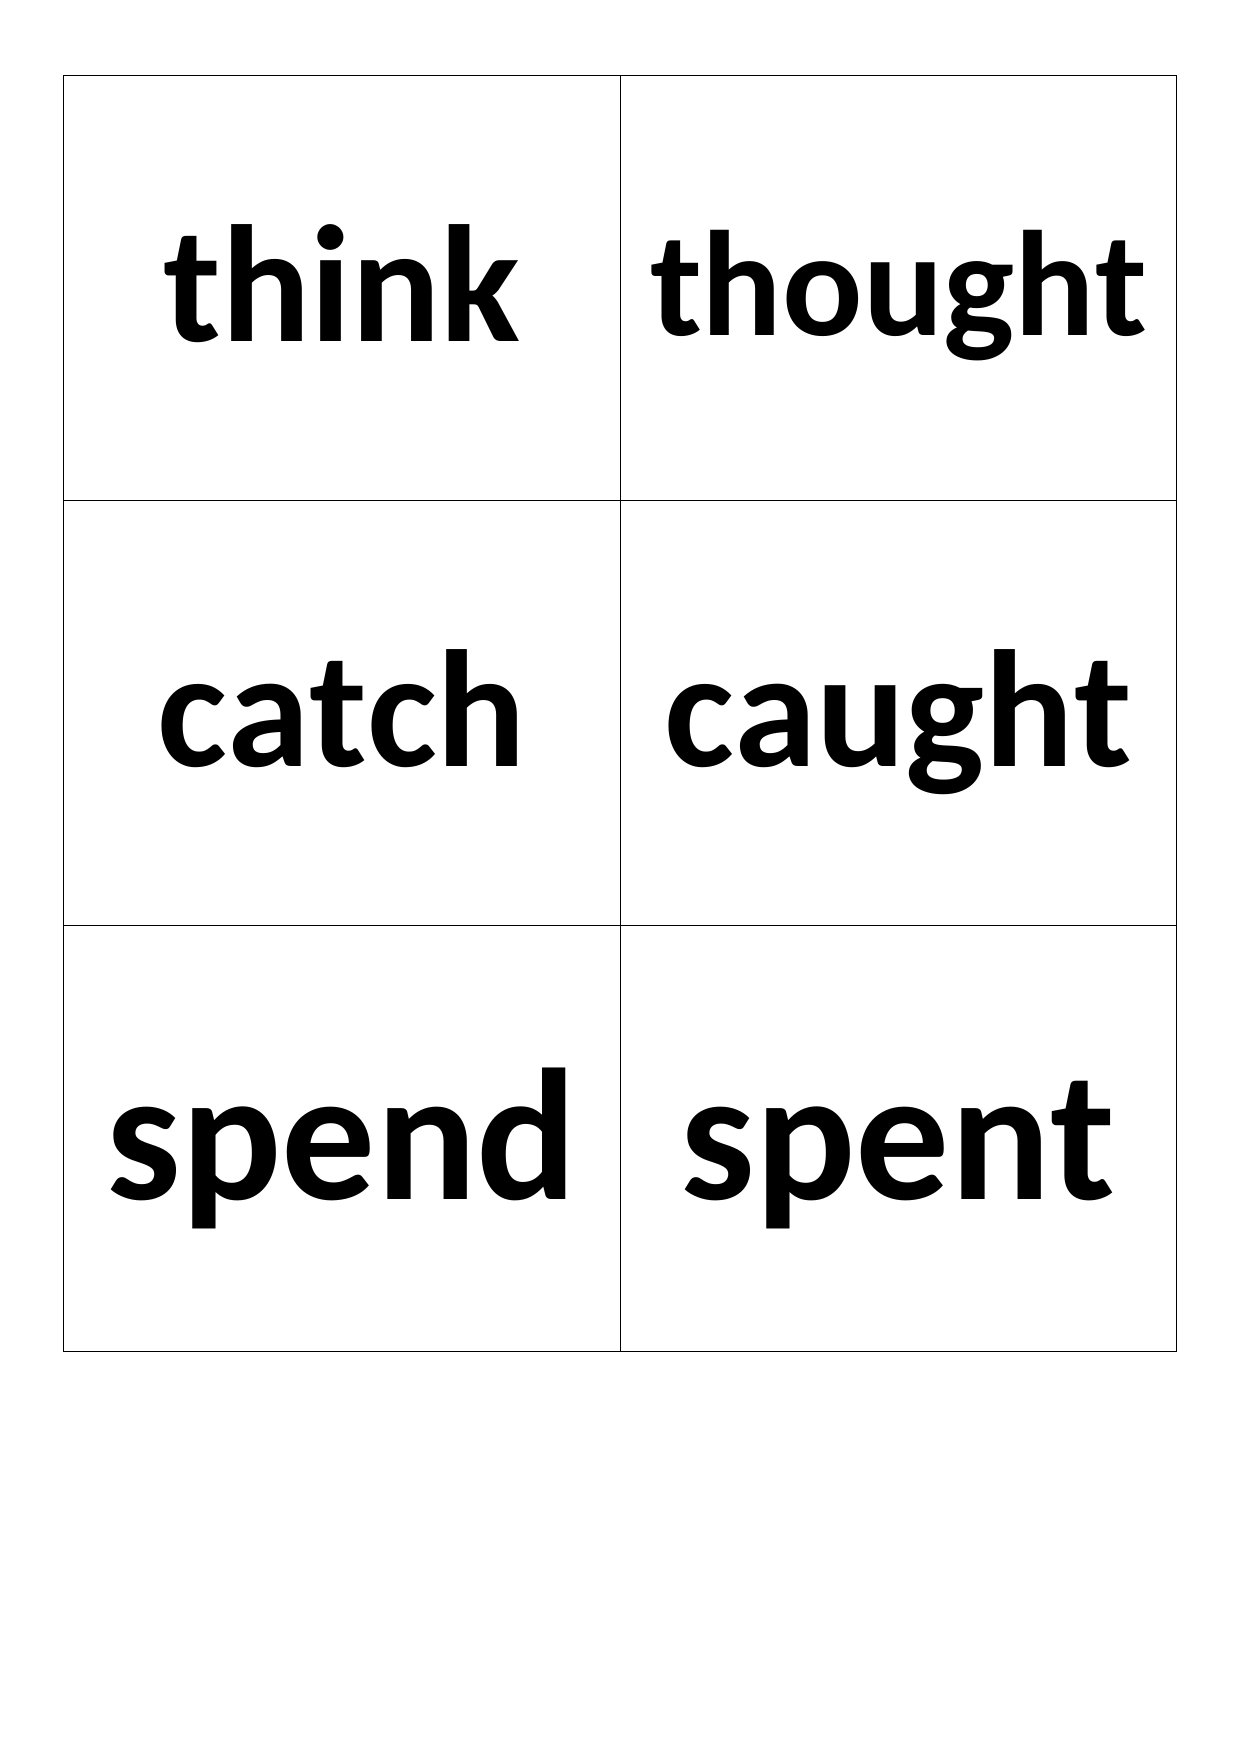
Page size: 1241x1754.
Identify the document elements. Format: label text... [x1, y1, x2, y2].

table_cell caught [621, 501, 1176, 925]
table_cell think [64, 76, 620, 500]
table_cell catch [64, 501, 620, 925]
table_cell spend [64, 926, 620, 1351]
table_cell thought [621, 76, 1176, 500]
table_cell spent [621, 926, 1176, 1351]
